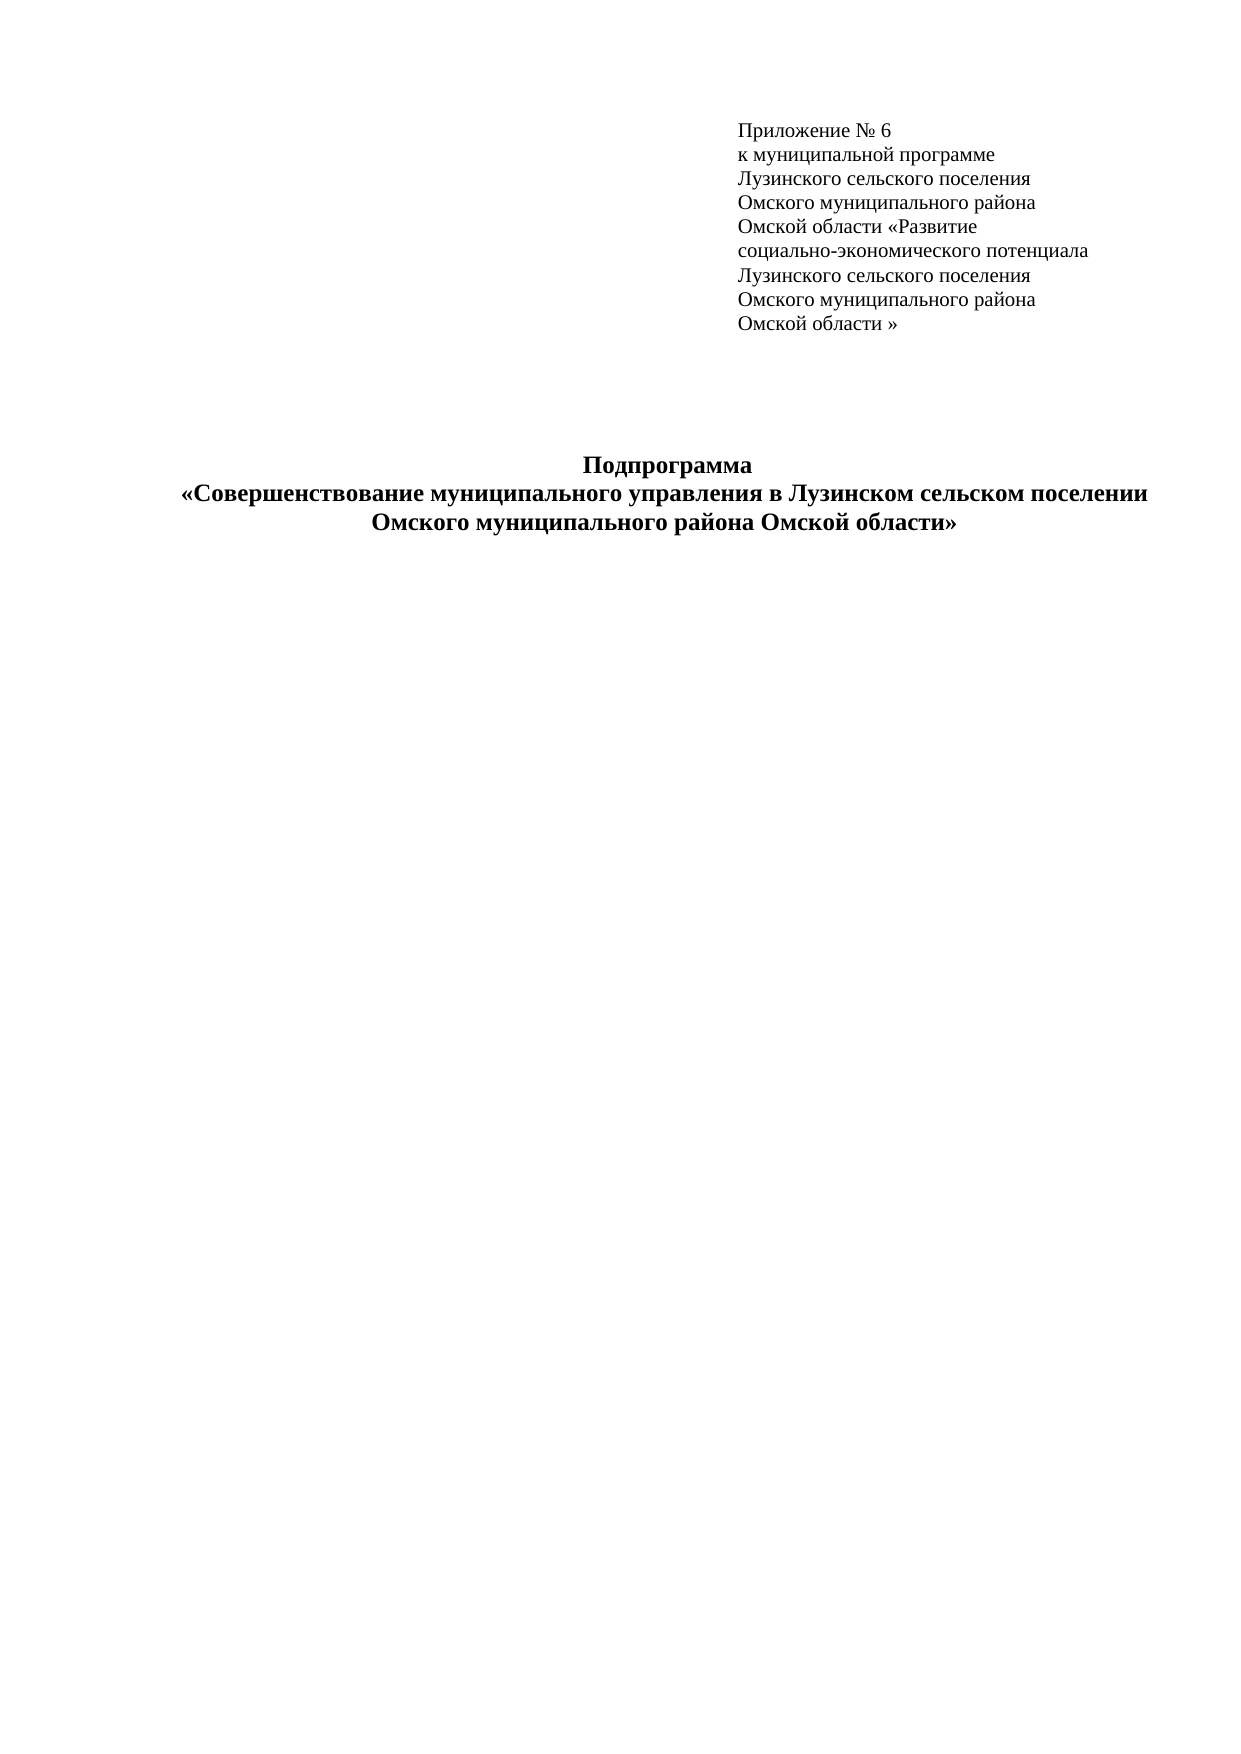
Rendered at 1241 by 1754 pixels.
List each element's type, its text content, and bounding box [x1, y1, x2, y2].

text Омского муниципального района [664, 190, 1181, 214]
text Подпрограмма [148, 450, 1187, 478]
text к муниципальной программе [664, 142, 1181, 166]
text социально-экономического потенциала [738, 238, 1181, 262]
text «Совершенствование муниципального управления в Лузинском сельском поселении Омского муниципального района Омской области» [148, 478, 1181, 536]
text Омской области «Развитие [664, 214, 1181, 238]
text Приложение № 6 [738, 118, 1181, 142]
text Омской области » [664, 311, 1181, 335]
text Лузинского сельского поселения [664, 262, 1181, 287]
text Лузинского сельского поселения [738, 166, 1181, 190]
text Омского муниципального района [664, 287, 1181, 311]
